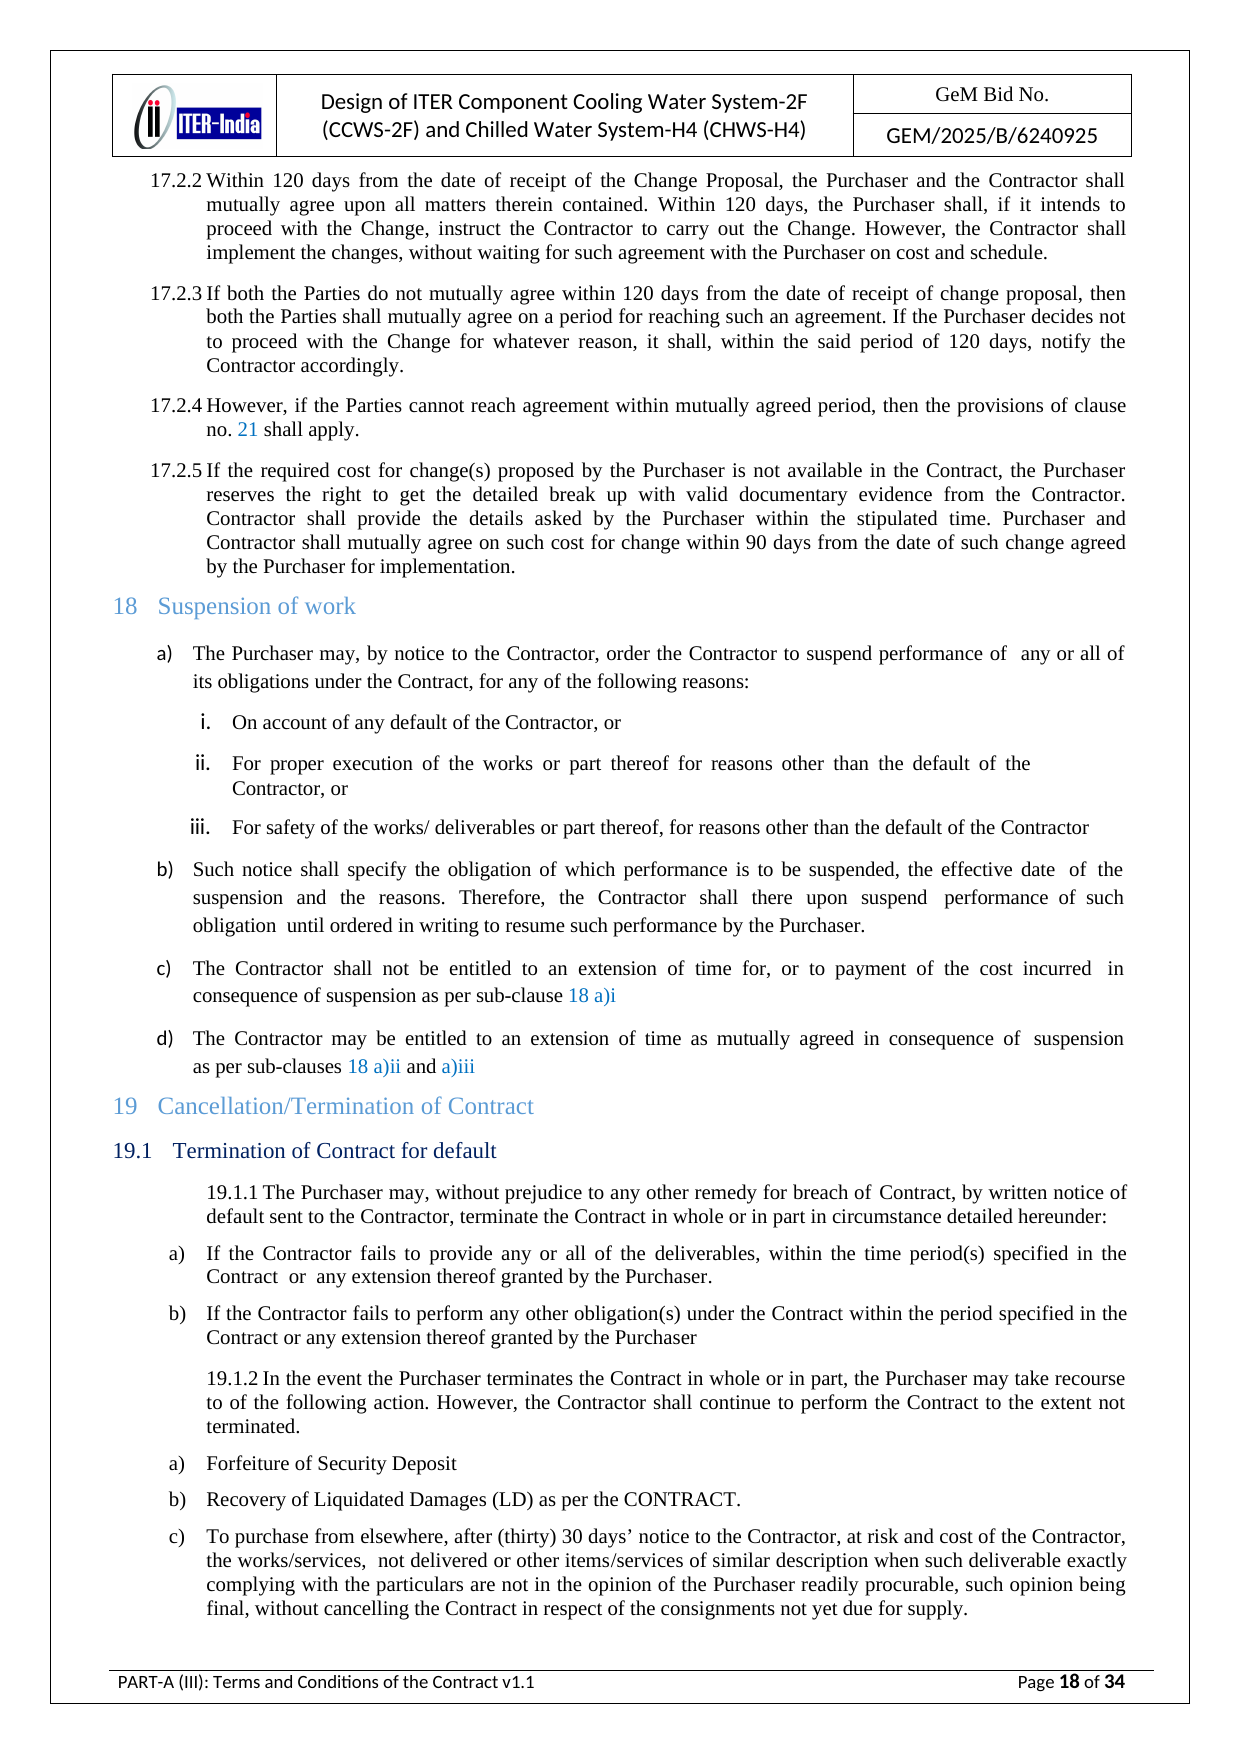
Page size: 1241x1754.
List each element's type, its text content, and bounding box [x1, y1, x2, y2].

list The Purchaser may, by notice to the Contractor, order the Contractor to suspend performance of any or all of its obligations under the Contract, for any of the following reasons: [156, 638, 1124, 694]
subtitle Recovery of Liquidated Damages (LD) as per the CONTRACT. [169, 1487, 1128, 1511]
subtitle However, if the Parties cannot reach agreement within mutually agreed period, then the provisions of clause no. 21 shall apply. [150, 393, 1128, 441]
list The Contractor shall not be entitled to an extension of time for, or to payment of the cost incurred in consequence of suspension as per sub-clause 18 a)i [156, 953, 1124, 1008]
subtitle Forfeiture of Security Deposit [169, 1451, 1128, 1474]
subtitle Cancellation/Termination of Contract [112, 1091, 1128, 1120]
subtitle Termination of Contract for default [112, 1137, 1128, 1163]
subtitle If the required cost for change(s) proposed by the Purchaser is not available in the Contract, the Purchaser reserves the right to get the detailed break up with valid documentary evidence from the Contractor. Contractor shall provide the details asked by the Purchaser within the stipulated time. Purchaser and Contractor shall mutually agree on such cost for change within 90 days from the date of such change agreed by the Purchaser for implementation. [150, 458, 1128, 578]
list The Contractor may be entitled to an extension of time as mutually agreed in consequence of suspension as per sub-clauses 18 a)ii and a)iii [156, 1023, 1124, 1079]
picture [132, 83, 263, 149]
subtitle In the event the Purchaser terminates the Contract in whole or in part, the Purchaser may take recourse to of the following action. However, the Contractor shall continue to perform the Contract to the extent not terminated. [206, 1366, 1128, 1438]
subtitle If the Contractor fails to provide any or all of the deliverables, within the time period(s) specified in the Contract or any extension thereof granted by the Purchaser. [169, 1240, 1128, 1288]
subtitle To purchase from elsewhere, after (thirty) 30 days’ notice to the Contractor, at risk and cost of the Contractor, the works/services, not delivered or other items/services of similar description when such deliverable exactly complying with the particulars are not in the opinion of the Purchaser readily procurable, such opinion being final, without cancelling the Contract in respect of the consignments not yet due for supply. [169, 1524, 1128, 1620]
subtitle If the Contractor fails to perform any other obligation(s) under the Contract within the period specified in the Contract or any extension thereof granted by the Purchaser [169, 1301, 1128, 1349]
subtitle Within 120 days from the date of receipt of the Change Proposal, the Purchaser and the Contractor shall mutually agree upon all matters therein contained. Within 120 days, the Purchaser shall, if it intends to proceed with the Change, instruct the Contractor to carry out the Change. However, the Contractor shall implement the changes, without waiting for such agreement with the Purchaser on cost and schedule. [150, 167, 1128, 264]
subtitle If both the Parties do not mutually agree within 120 days from the date of receipt of change proposal, then both the Parties shall mutually agree on a period for reaching such an agreement. If the Purchaser decides not to proceed with the Change for whatever reason, it shall, within the said period of 120 days, notify the Contractor accordingly. [150, 280, 1128, 377]
subtitle The Purchaser may, without prejudice to any other remedy for breach of Contract, by written notice of default sent to the Contractor, terminate the Contract in whole or in part in circumstance detailed hereunder: [206, 1180, 1128, 1228]
list For proper execution of the works or part thereof for reasons other than the default of the Contractor, or [195, 748, 1128, 800]
list For safety of the works/ deliverables or part thereof, for reasons other than the default of the Contractor [189, 812, 1128, 841]
list Such notice shall specify the obligation of which performance is to be suspended, the effective date of the suspension and the reasons. Therefore, the Contractor shall there upon suspend performance of such obligation until ordered in writing to resume such performance by the Purchaser. [156, 854, 1124, 938]
subtitle Suspension of work [112, 591, 1128, 620]
list On account of any default of the Contractor, or [200, 707, 1128, 735]
